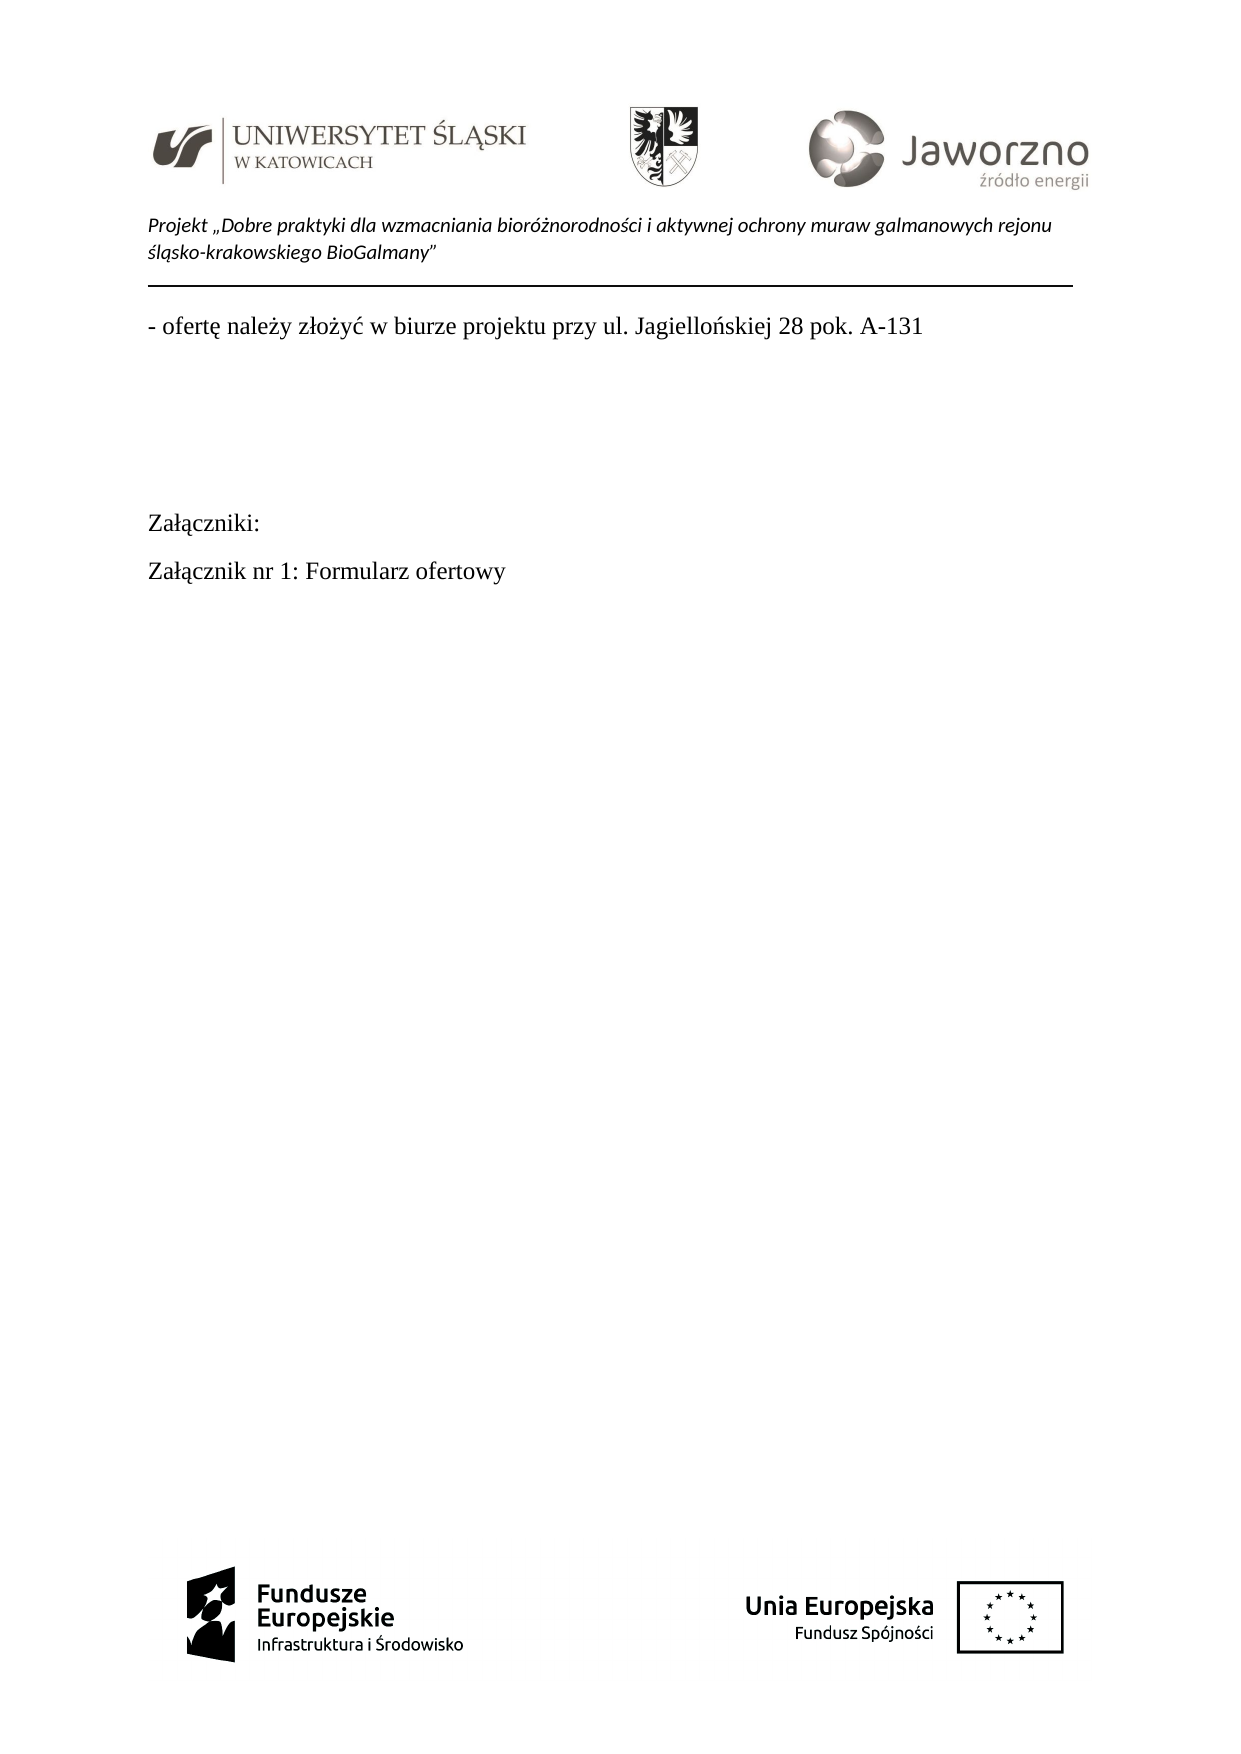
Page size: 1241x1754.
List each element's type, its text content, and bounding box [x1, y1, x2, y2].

picture [148, 1538, 1092, 1681]
text Załącznik nr 1: Formularz ofertowy [148, 556, 1093, 585]
text Załączniki: [148, 508, 1093, 537]
text - ofertę należy złożyć w biurze projektu przy ul. Jagiellońskiej 28 pok. A-131 [148, 311, 1093, 340]
picture [147, 103, 1092, 193]
